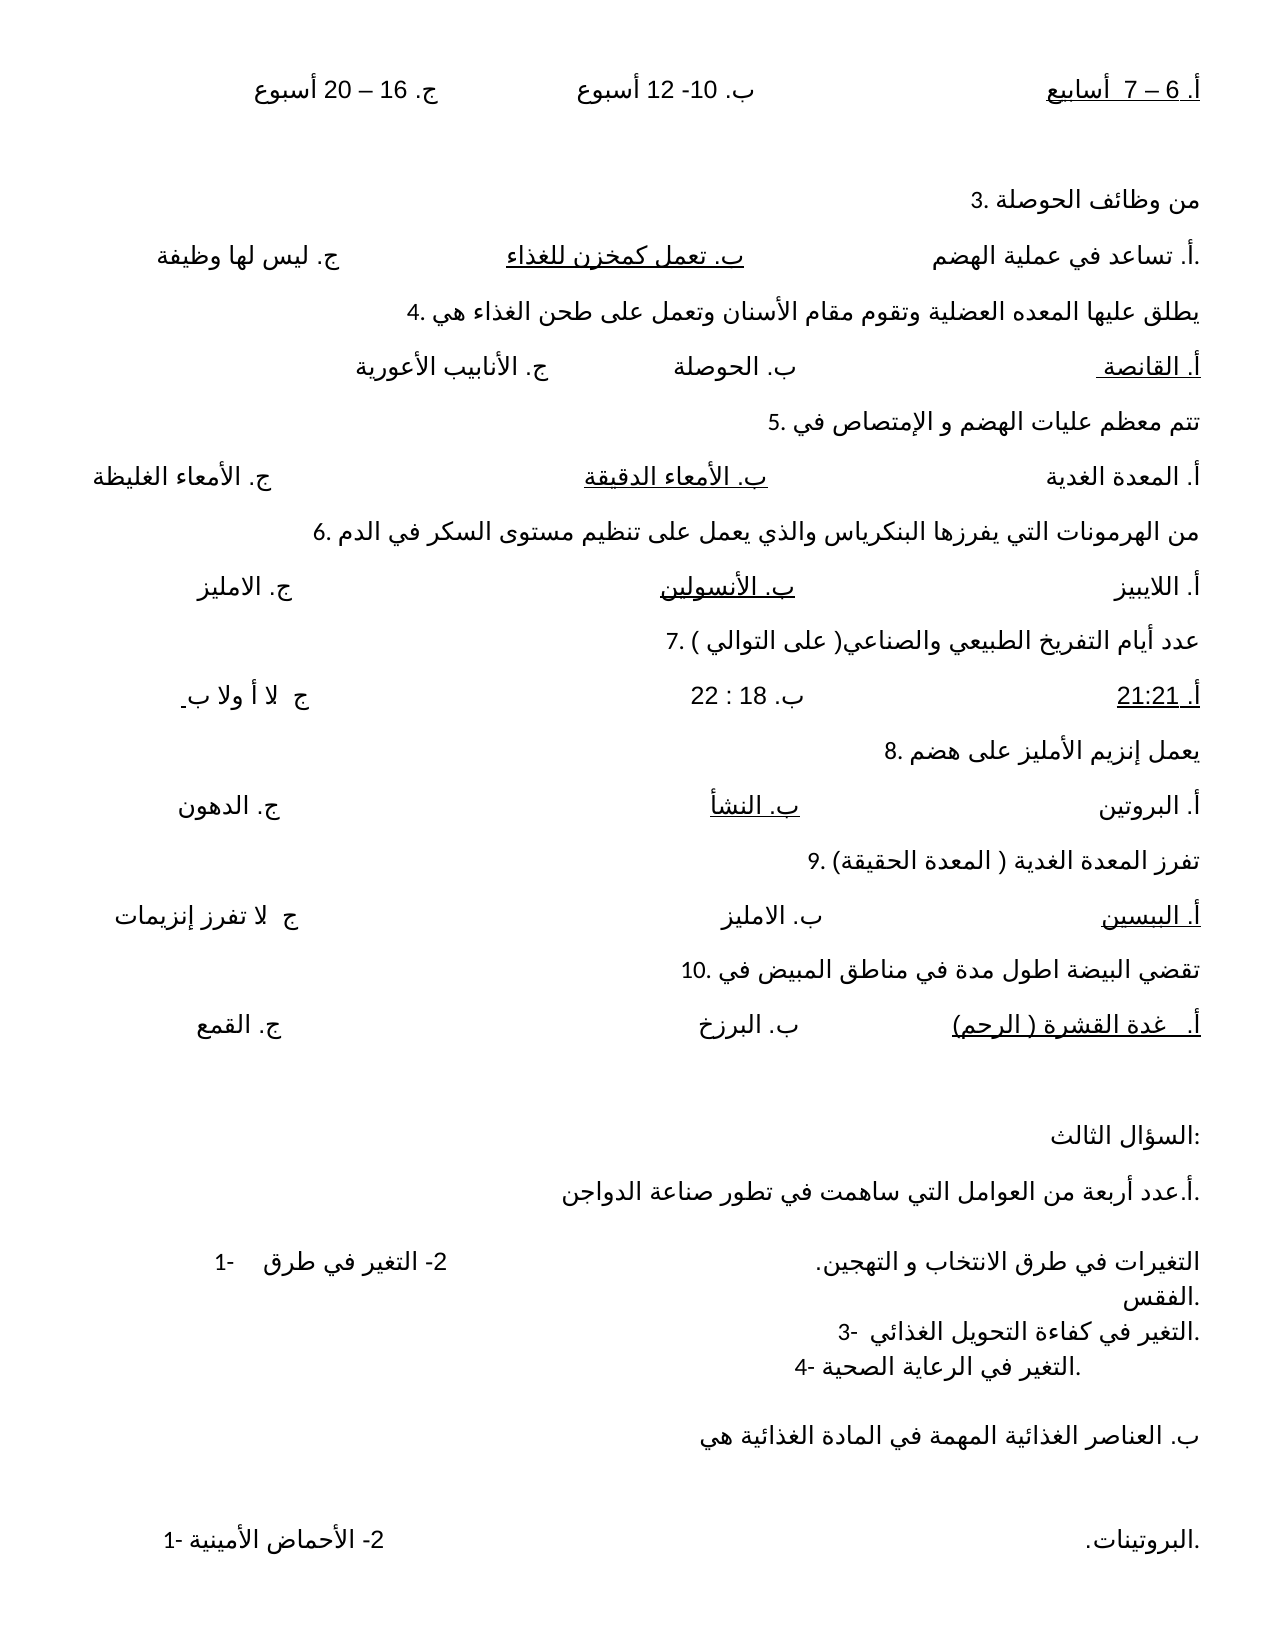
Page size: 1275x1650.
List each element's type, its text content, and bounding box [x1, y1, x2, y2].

text أ. البروتين ب. النشأ ج. الدهون [75, 791, 1200, 820]
list ب. العناصر الغذائية المهمة في المادة الغذائية هي [150, 1421, 1200, 1450]
text أ. تساعد في عملية الهضم ب. تعمل كمخزن للغذاء ج. ليس لها وظيفة. [75, 241, 1200, 271]
list أ.عدد أربعة من العوامل التي ساهمت في تطور صناعة الدواجن. [150, 1176, 1200, 1207]
text السؤال الثالث: [75, 1120, 1200, 1151]
list 4- التغير في الرعاية الصحية. [150, 1351, 1200, 1382]
text أ. 6 – 7 أسابيع ب. 10- 12 أسبوع ج. 16 – 20 أسبوع [75, 75, 1200, 104]
text 7. عدد أيام التفريخ الطبيعي والصناعي( على التوالي ) [75, 625, 1200, 656]
list 1- البروتينات. 2- الأحماض الأمينية. [150, 1524, 1200, 1554]
text 8. يعمل إنزيم الأمليز على هضم [75, 735, 1200, 766]
text أ. اللايبيز ب. الأنسولين ج. الامليز [75, 572, 1200, 600]
text 4. يطلق عليها المعده العضلية وتقوم مقام الأسنان وتعمل على طحن الغذاء هي [75, 296, 1200, 327]
text أ. غدة القشرة ( الرحم) ب. البرزخ ج. القمع [75, 1011, 1200, 1039]
text أ. المعدة الغدية ب. الأمعاء الدقيقة ج. الأمعاء الغليظة [75, 462, 1200, 491]
list 1- التغيرات في طرق الانتخاب و التهجين. 2- التغير في طرق الفقس. [150, 1246, 1200, 1312]
text 6. من الهرمونات التي يفرزها البنكرياس والذي يعمل على تنظيم مستوى السكر في الدم [75, 516, 1200, 546]
text أ. الببسين ب. الامليز ج. لا تفرز إنزيمات [75, 901, 1200, 929]
text أ. القانصة ب. الحوصلة ج. الأنابيب الأعورية [75, 352, 1200, 381]
text 5. تتم معظم عليات الهضم و الإمتصاص في [75, 406, 1200, 437]
text 3. من وظائف الحوصلة [75, 185, 1200, 215]
text 9. تفرز المعدة الغدية ( المعدة الحقيقة) [75, 845, 1200, 876]
text أ. 21:21 ب. 18 : 22 ج. لا أ ولا ب [75, 681, 1200, 710]
list 3- التغير في كفاءة التحويل الغذائي. [150, 1316, 1200, 1347]
text 10. تقضي البيضة اطول مدة في مناطق المبيض في [75, 955, 1200, 985]
